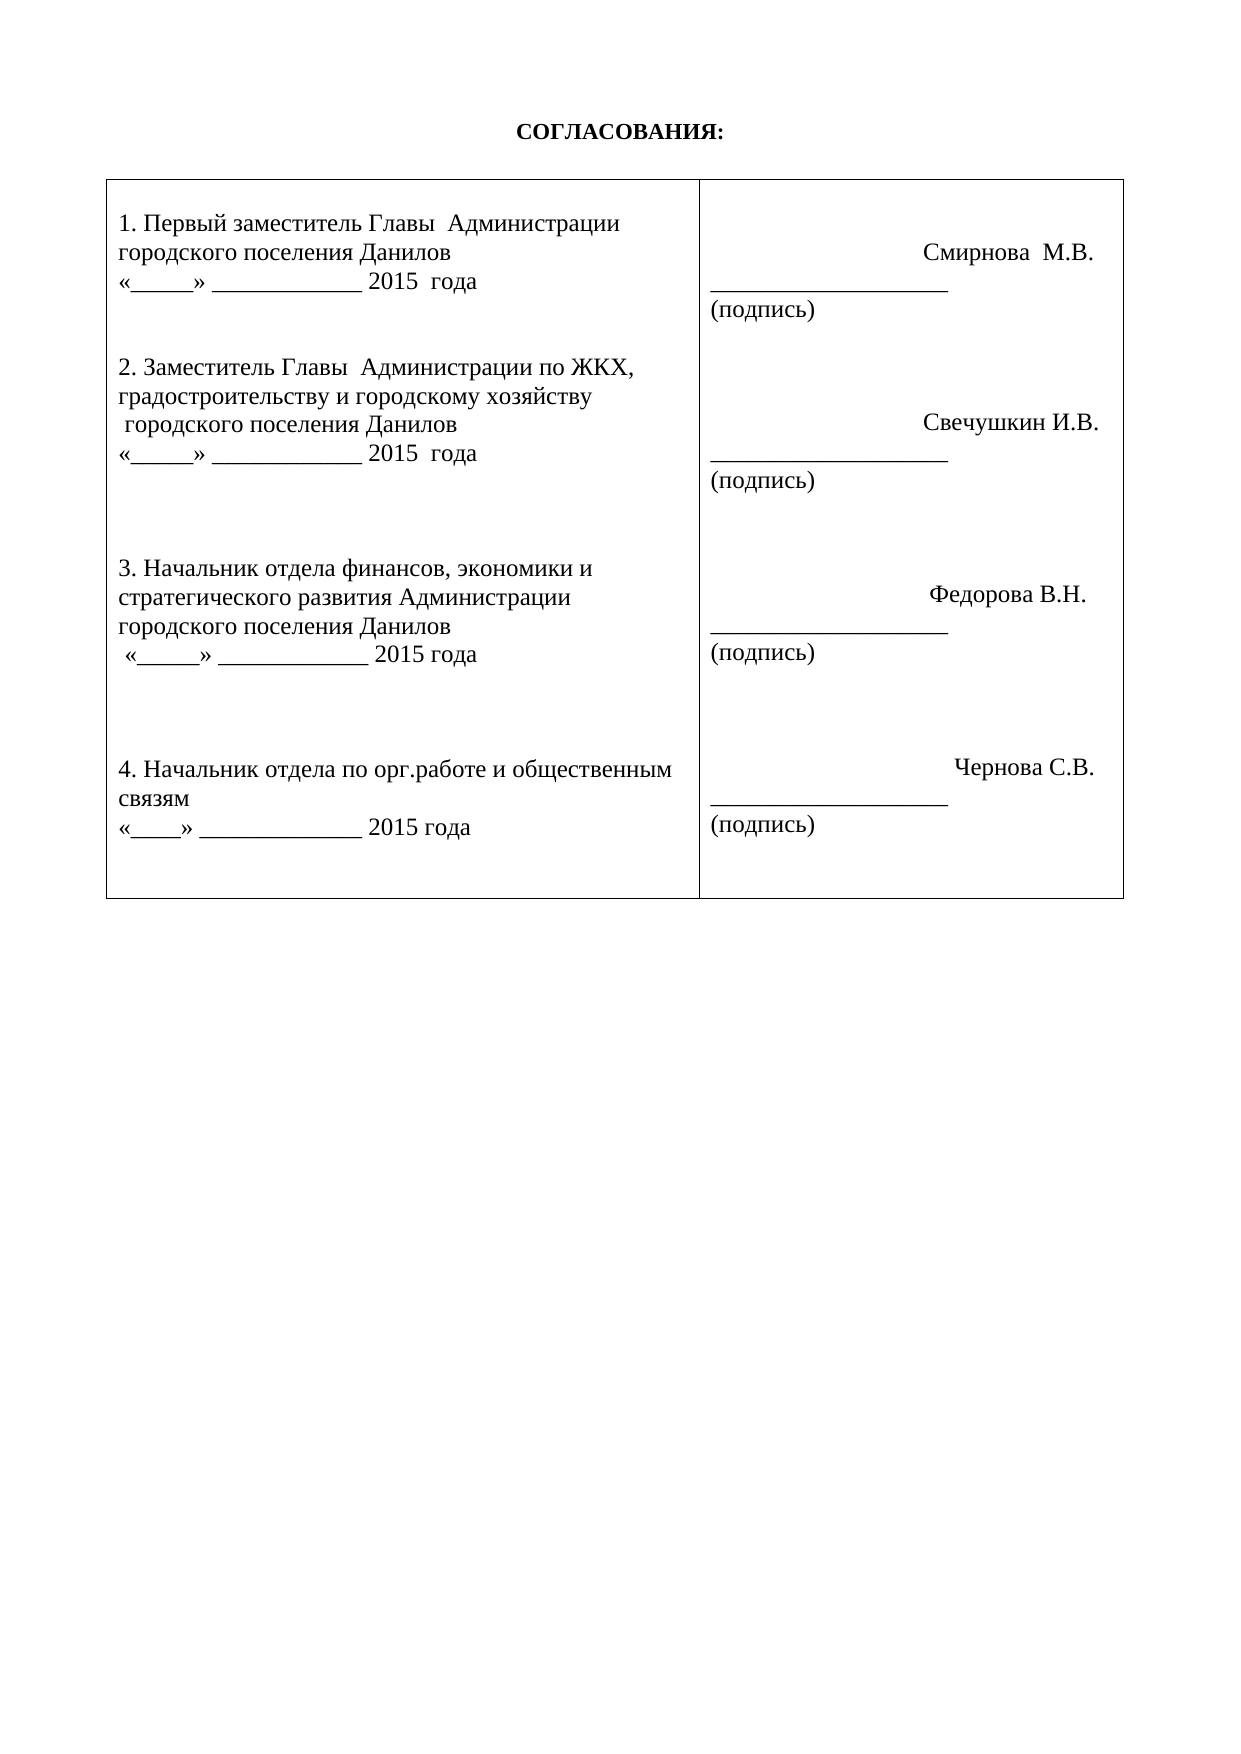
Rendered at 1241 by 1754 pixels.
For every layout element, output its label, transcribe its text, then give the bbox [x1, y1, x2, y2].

table_header Смирнова М.В. ___________________ (подпись) Свечушкин И.В. ___________________ (подпись) Федорова В.Н. ___________________ (подпись) Чернова С.В. ___________________ (подпись) [700, 180, 1123, 898]
text СОГЛАСОВАНИЯ: [118, 118, 1122, 144]
table_header 1. Первый заместитель Главы Администрации городского поселения Данилов «_____» ____________ 2015 года 2. Заместитель Главы Администрации по ЖКХ, градостроительству и городскому хозяйству городского поселения Данилов «_____» ____________ 2015 года 3. Начальник отдела финансов, экономики и стратегического развития Администрации городского поселения Данилов «_____» ____________ 2015 года 4. Начальник отдела по орг.работе и общественным связям «____» _____________ 2015 года [107, 180, 699, 898]
